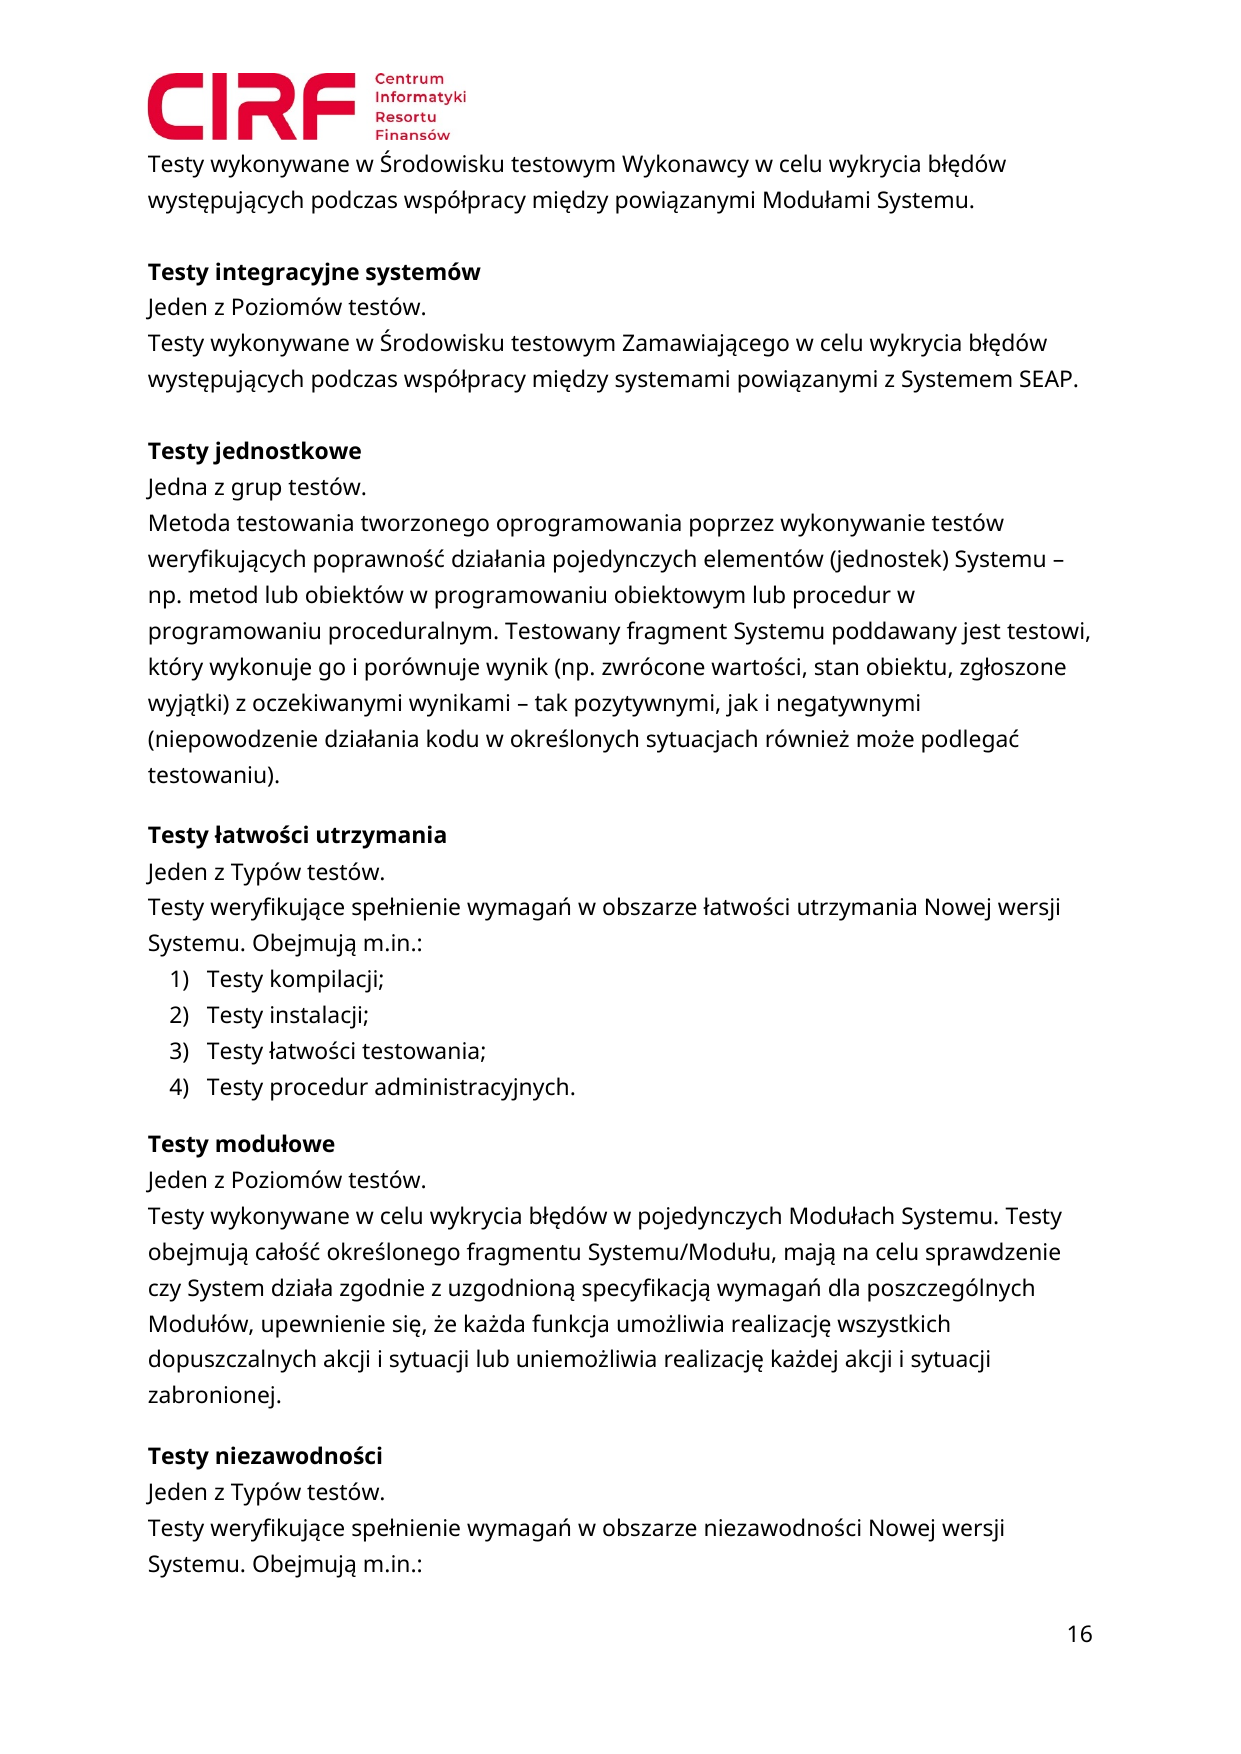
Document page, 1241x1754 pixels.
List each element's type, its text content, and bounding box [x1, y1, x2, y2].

text Testy integracyjne systemów [148, 255, 1093, 287]
list Testy instalacji; [169, 999, 1093, 1030]
text Testy niezawodności [148, 1440, 1093, 1472]
text Testy weryfikujące spełnienie wymagań w obszarze niezawodności Nowej wersji Systemu. Obejmują m.in.: [148, 1512, 1093, 1579]
text Testy wykonywane w celu wykrycia błędów w pojedynczych Modułach Systemu. Testy obejmują całość określonego fragmentu Systemu/Modułu, mają na celu sprawdzenie czy System działa zgodnie z uzgodnioną specyfikacją wymagań dla poszczególnych Modułów, upewnienie się, że każda funkcja umożliwia realizację wszystkich dopuszczalnych akcji i sytuacji lub uniemożliwia realizację każdej akcji i sytuacji zabronionej. [148, 1200, 1093, 1411]
text Jeden z Poziomów testów. [148, 291, 1093, 323]
list Testy procedur administracyjnych. [169, 1071, 1093, 1102]
text Jeden z Typów testów. [148, 1476, 1093, 1507]
picture [147, 73, 466, 140]
text Testy wykonywane w Środowisku testowym Wykonawcy w celu wykrycia błędów występujących podczas współpracy między powiązanymi Modułami Systemu. [148, 148, 1093, 215]
text Jeden z Typów testów. [148, 855, 1093, 887]
text Jedna z grup testów. [148, 471, 1093, 502]
text Testy łatwości utrzymania [148, 819, 1093, 851]
text Testy jednostkowe [148, 435, 1093, 466]
text Jeden z Poziomów testów. [148, 1164, 1093, 1195]
text Testy wykonywane w Środowisku testowym Zamawiającego w celu wykrycia błędów występujących podczas współpracy między systemami powiązanymi z Systemem SEAP. [148, 327, 1093, 394]
text Metoda testowania tworzonego oprogramowania poprzez wykonywanie testów weryfikujących poprawność działania pojedynczych elementów (jednostek) Systemu – np. metod lub obiektów w programowaniu obiektowym lub procedur w programowaniu proceduralnym. Testowany fragment Systemu poddawany jest testowi, który wykonuje go i porównuje wynik (np. zwrócone wartości, stan obiektu, zgłoszone wyjątki) z oczekiwanymi wynikami – tak pozytywnymi, jak i negatywnymi (niepowodzenie działania kodu w określonych sytuacjach również może podlegać testowaniu). [148, 507, 1093, 790]
text Testy modułowe [148, 1128, 1093, 1159]
list Testy kompilacji; [169, 963, 1093, 994]
list Testy łatwości testowania; [169, 1035, 1093, 1066]
text Testy weryfikujące spełnienie wymagań w obszarze łatwości utrzymania Nowej wersji Systemu. Obejmują m.in.: [148, 891, 1093, 958]
